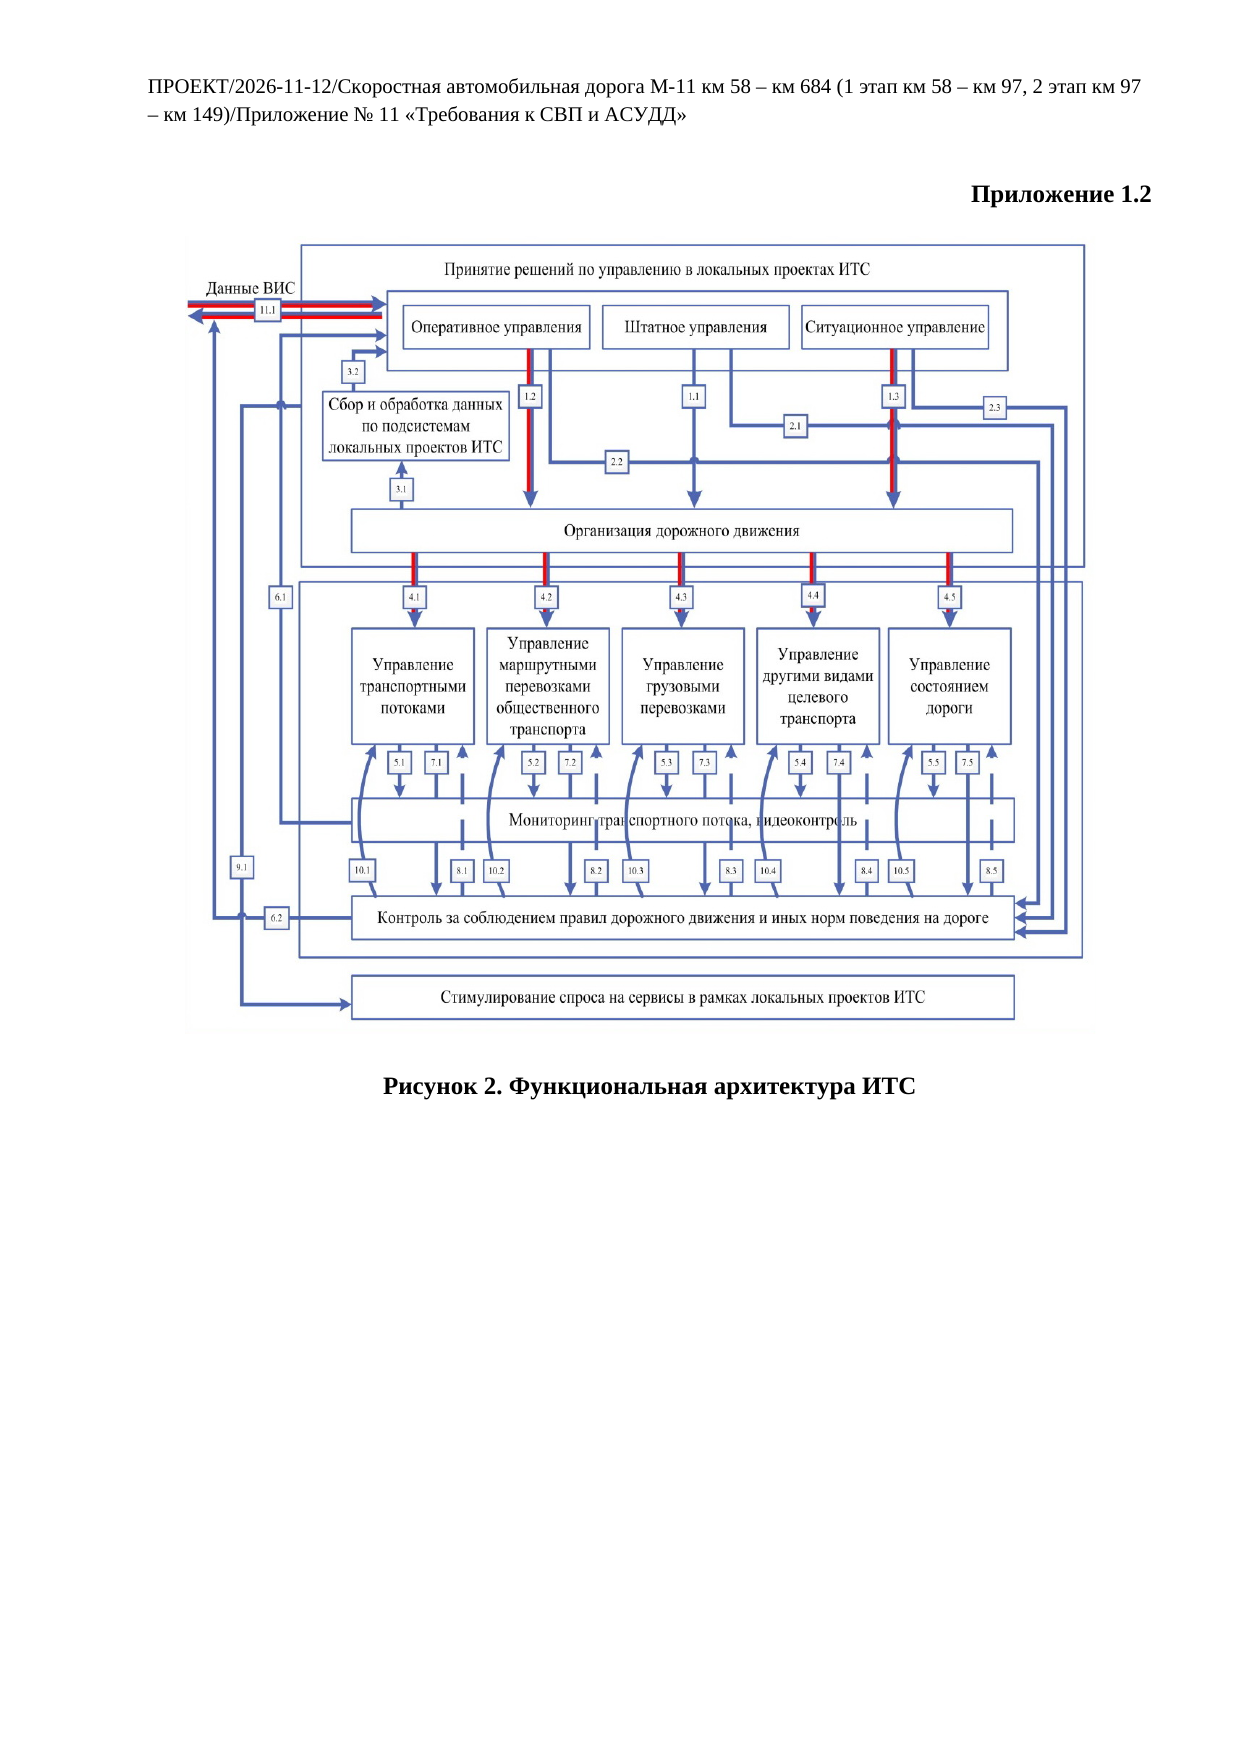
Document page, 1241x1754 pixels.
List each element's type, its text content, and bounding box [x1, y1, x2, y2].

text Рисунок 2. Функциональная архитектура ИТС [148, 1071, 1152, 1100]
picture [185, 236, 1096, 1034]
text Приложение 1.2 [148, 179, 1152, 208]
